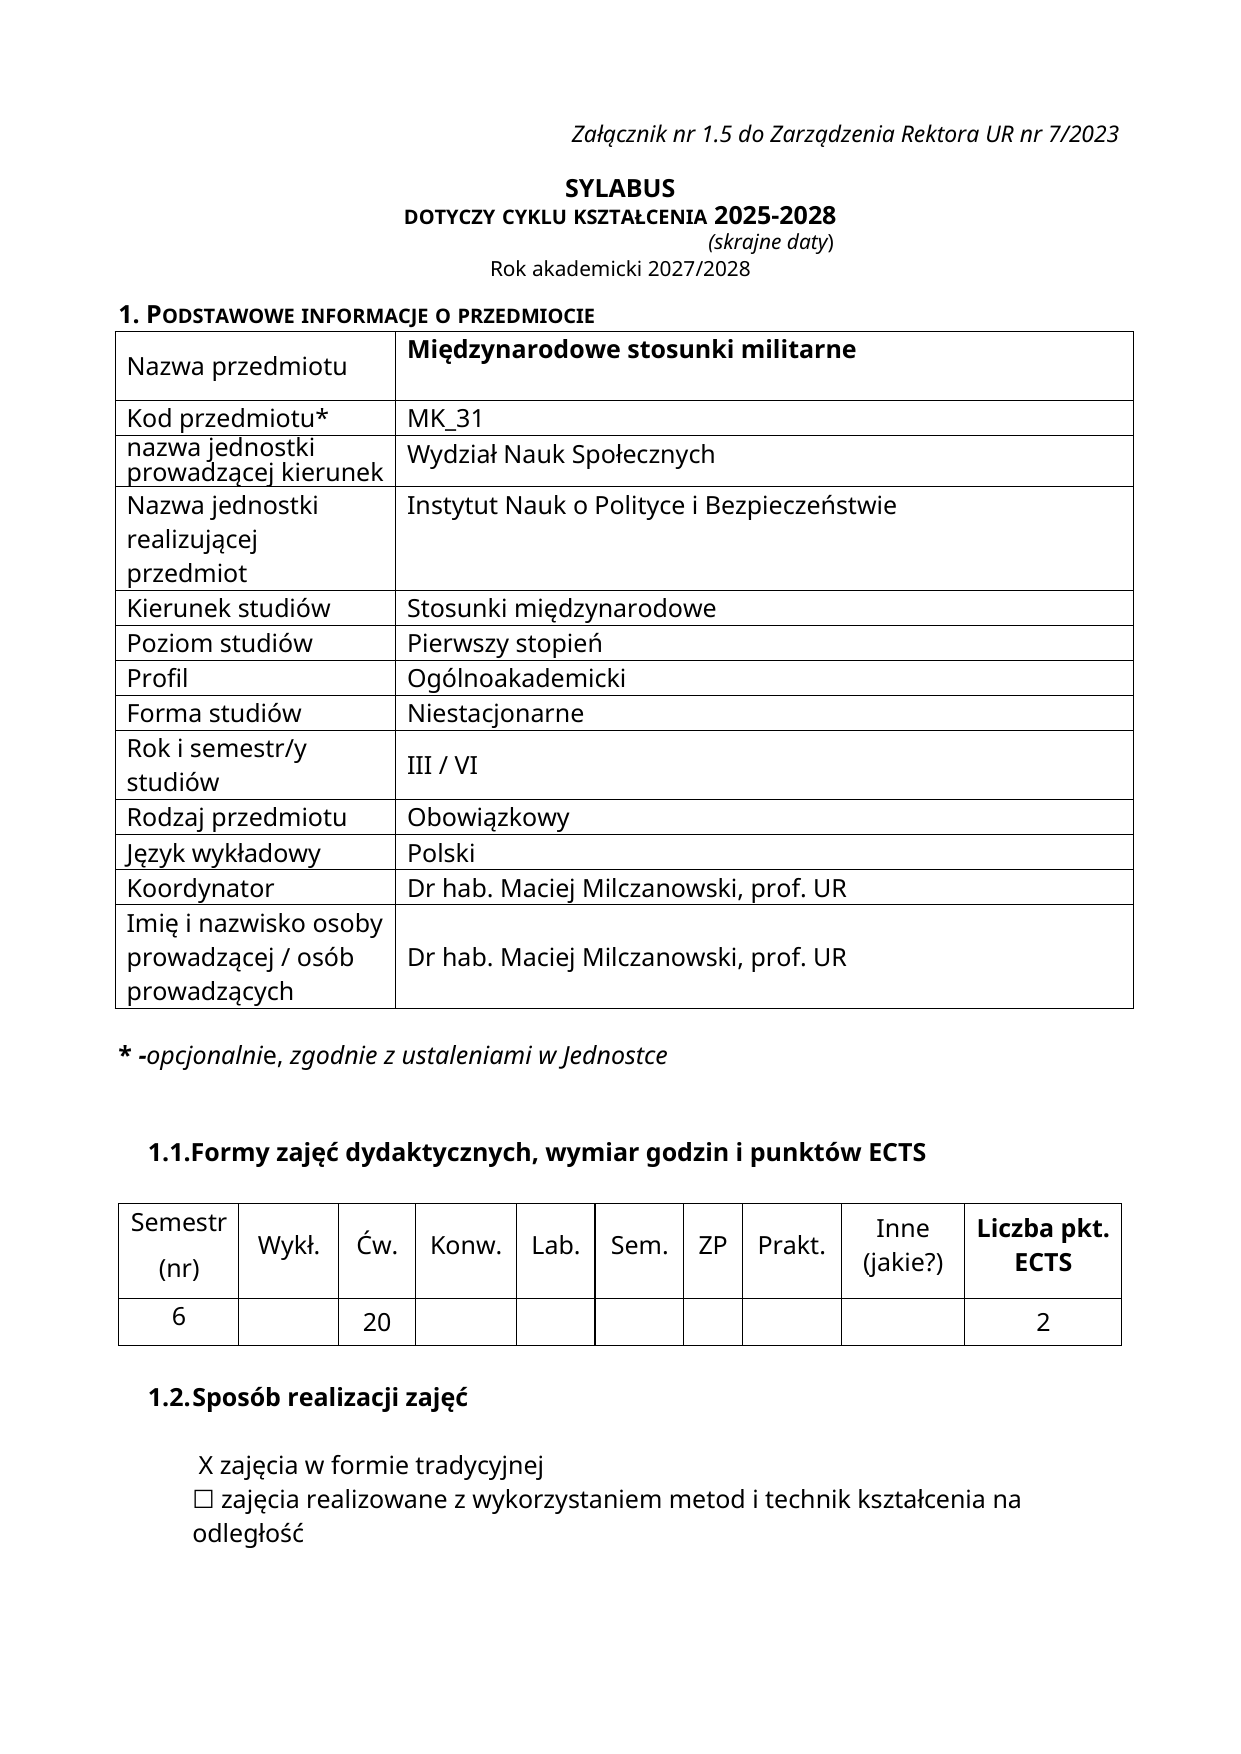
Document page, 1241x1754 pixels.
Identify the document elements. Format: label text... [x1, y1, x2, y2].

table_cell Wydział Nauk Społecznych [396, 436, 1133, 486]
table_cell Pierwszy stopień [396, 626, 1133, 660]
table_header Nazwa przedmiotu [116, 332, 395, 400]
table_cell Imię i nazwisko osoby prowadzącej / osób prowadzących [116, 905, 395, 1008]
table_cell [416, 1299, 516, 1344]
table_cell Stosunki międzynarodowe [396, 591, 1133, 624]
table_cell Ogólnoakademicki [396, 661, 1133, 695]
table_header Międzynarodowe stosunki militarne [396, 332, 1133, 400]
table_header Inne (jakie?) [842, 1204, 964, 1297]
table_cell Rok i semestr/y studiów [116, 731, 395, 799]
table_cell Kod przedmiotu* [116, 401, 395, 435]
table_cell [743, 1299, 841, 1344]
table_header Konw. [416, 1204, 516, 1297]
table_header Prakt. [743, 1204, 841, 1297]
text Załącznik nr 1.5 do Zarządzenia Rektora UR nr 7/2023 [118, 118, 1122, 149]
text * -opcjonalnie, zgodnie z ustaleniami w Jednostce [118, 1038, 1122, 1072]
table_header ZP [684, 1204, 742, 1297]
table_header Semestr (nr) [119, 1204, 238, 1297]
text SYLABUS [118, 170, 1122, 204]
table_header Wykł. [239, 1204, 338, 1297]
table_cell [596, 1299, 683, 1344]
text 1.2. Sposób realizacji zajęć [148, 1380, 1122, 1414]
table_header Liczba pkt. ECTS [965, 1204, 1121, 1297]
table_cell Koordynator [116, 870, 395, 904]
table_cell nazwa jednostki prowadzącej kierunek [116, 436, 395, 486]
table_cell [239, 1299, 338, 1344]
table_cell Dr hab. Maciej Milczanowski, prof. UR [396, 905, 1133, 1008]
table_cell Dr hab. Maciej Milczanowski, prof. UR [396, 870, 1133, 904]
table_cell Poziom studiów [116, 626, 395, 660]
table_cell Nazwa jednostki realizującej przedmiot [116, 487, 395, 589]
text ☐ zajęcia realizowane z wykorzystaniem metod i technik kształcenia na odległość [192, 1482, 1122, 1550]
table_header Sem. [596, 1204, 683, 1297]
table_cell [517, 1299, 594, 1344]
table_cell Profil [116, 661, 395, 695]
table_header Lab. [517, 1204, 594, 1297]
table_cell Kierunek studiów [116, 591, 395, 624]
text dotyczy cyklu kształcenia 2025-2028 [118, 204, 1122, 229]
table_cell Instytut Nauk o Polityce i Bezpieczeństwie [396, 487, 1133, 589]
text 1.1.Formy zajęć dydaktycznych, wymiar godzin i punktów ECTS [148, 1135, 1122, 1169]
text X zajęcia w formie tradycyjnej [192, 1448, 1122, 1482]
table_cell Polski [396, 835, 1133, 869]
table_header Ćw. [339, 1204, 415, 1297]
text Rok akademicki 2027/2028 [118, 254, 1122, 283]
table_cell Język wykładowy [116, 835, 395, 869]
table_cell 2 [965, 1299, 1121, 1344]
table_cell MK_31 [396, 401, 1133, 435]
table_cell Niestacjonarne [396, 696, 1133, 730]
table_cell [684, 1299, 742, 1344]
table_cell [842, 1299, 964, 1344]
table_cell Obowiązkowy [396, 800, 1133, 834]
text 1. Podstawowe informacje o przedmiocie [118, 297, 1122, 331]
table_cell III / VI [396, 731, 1133, 799]
table_cell 20 [339, 1299, 415, 1344]
table_cell 6 [119, 1299, 238, 1344]
table_cell Rodzaj przedmiotu [116, 800, 395, 834]
text (skrajne daty) [634, 229, 1122, 254]
table_cell Forma studiów [116, 696, 395, 730]
